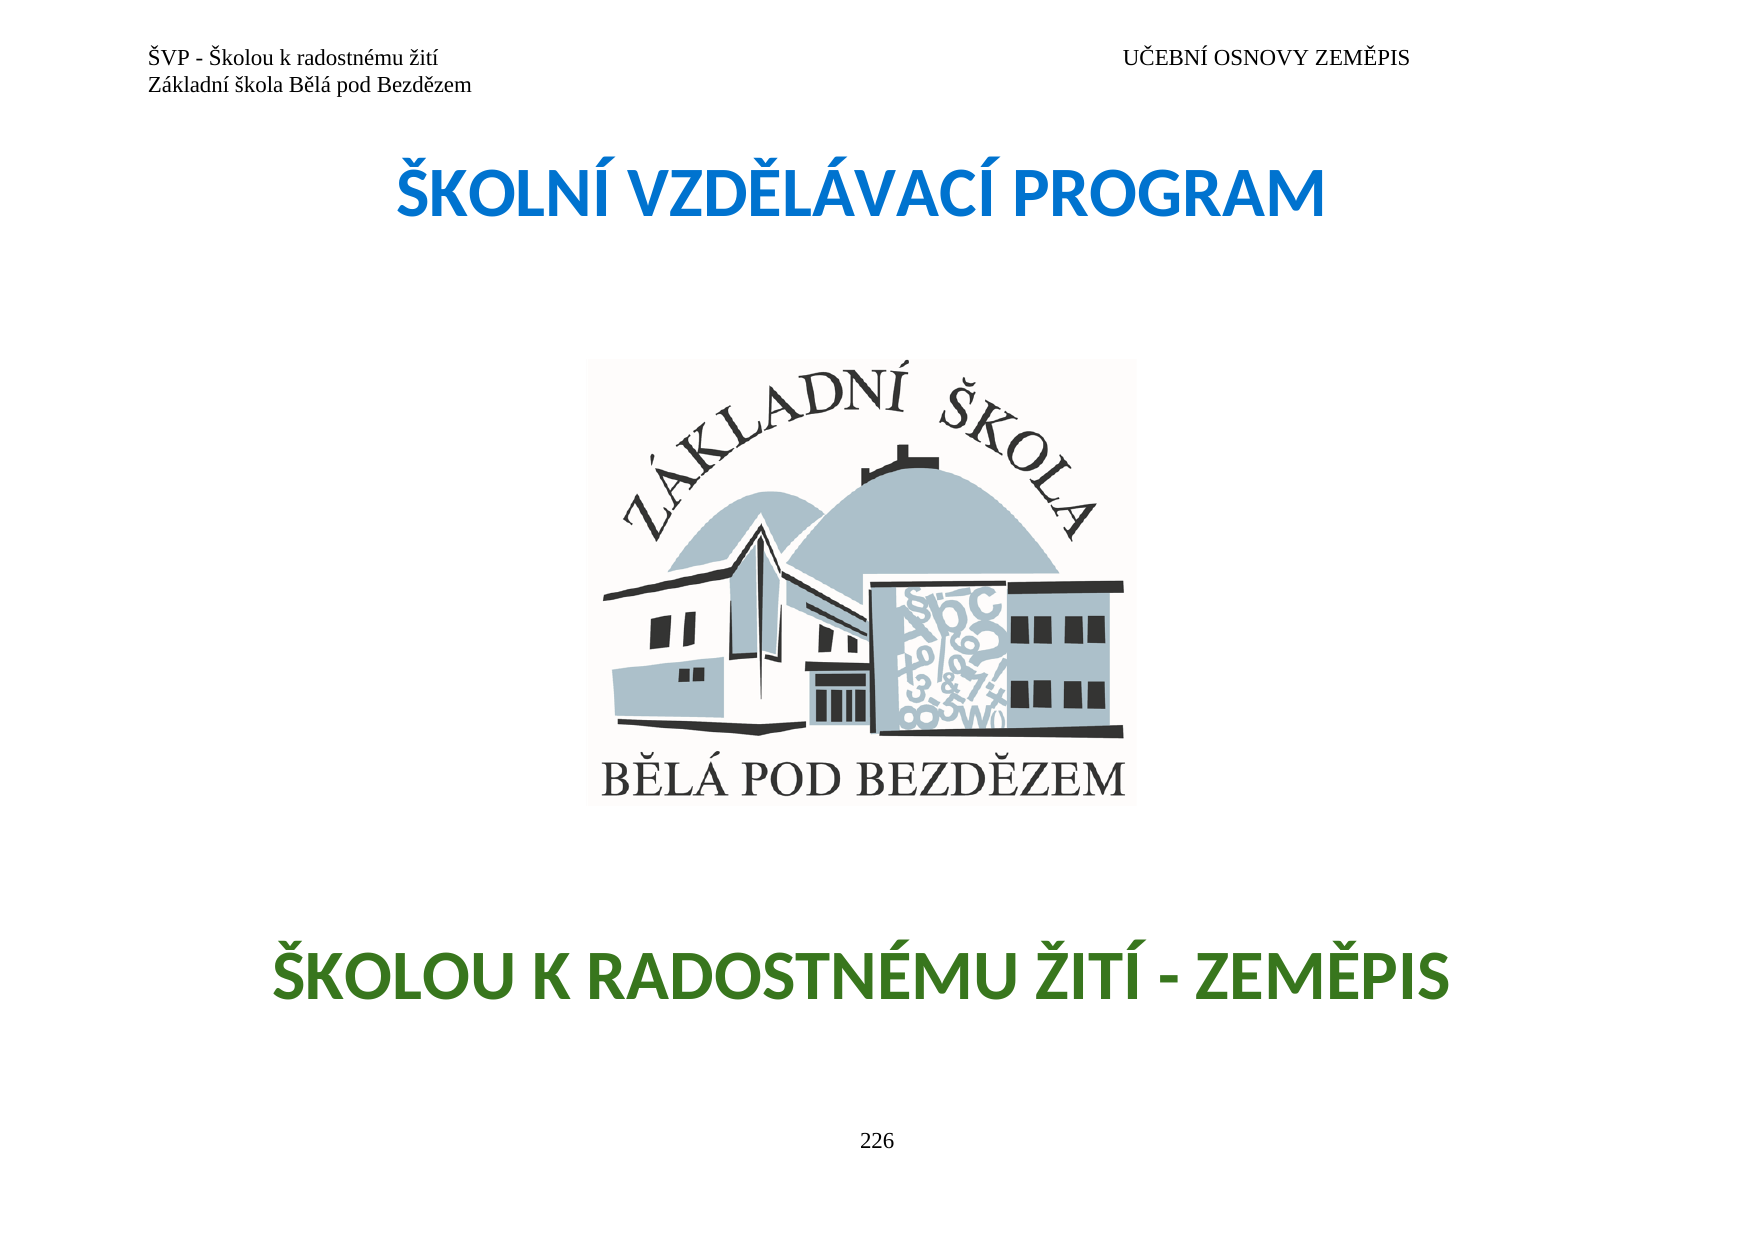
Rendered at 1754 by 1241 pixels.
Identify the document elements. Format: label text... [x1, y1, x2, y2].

text ŠKOLOU K RADOSTNÉMU ŽITÍ - ZEMĚPIS [117, 930, 1606, 1017]
text ŠKOLNÍ VZDĚLÁVACÍ PROGRAM [117, 148, 1606, 234]
picture [586, 359, 1137, 806]
